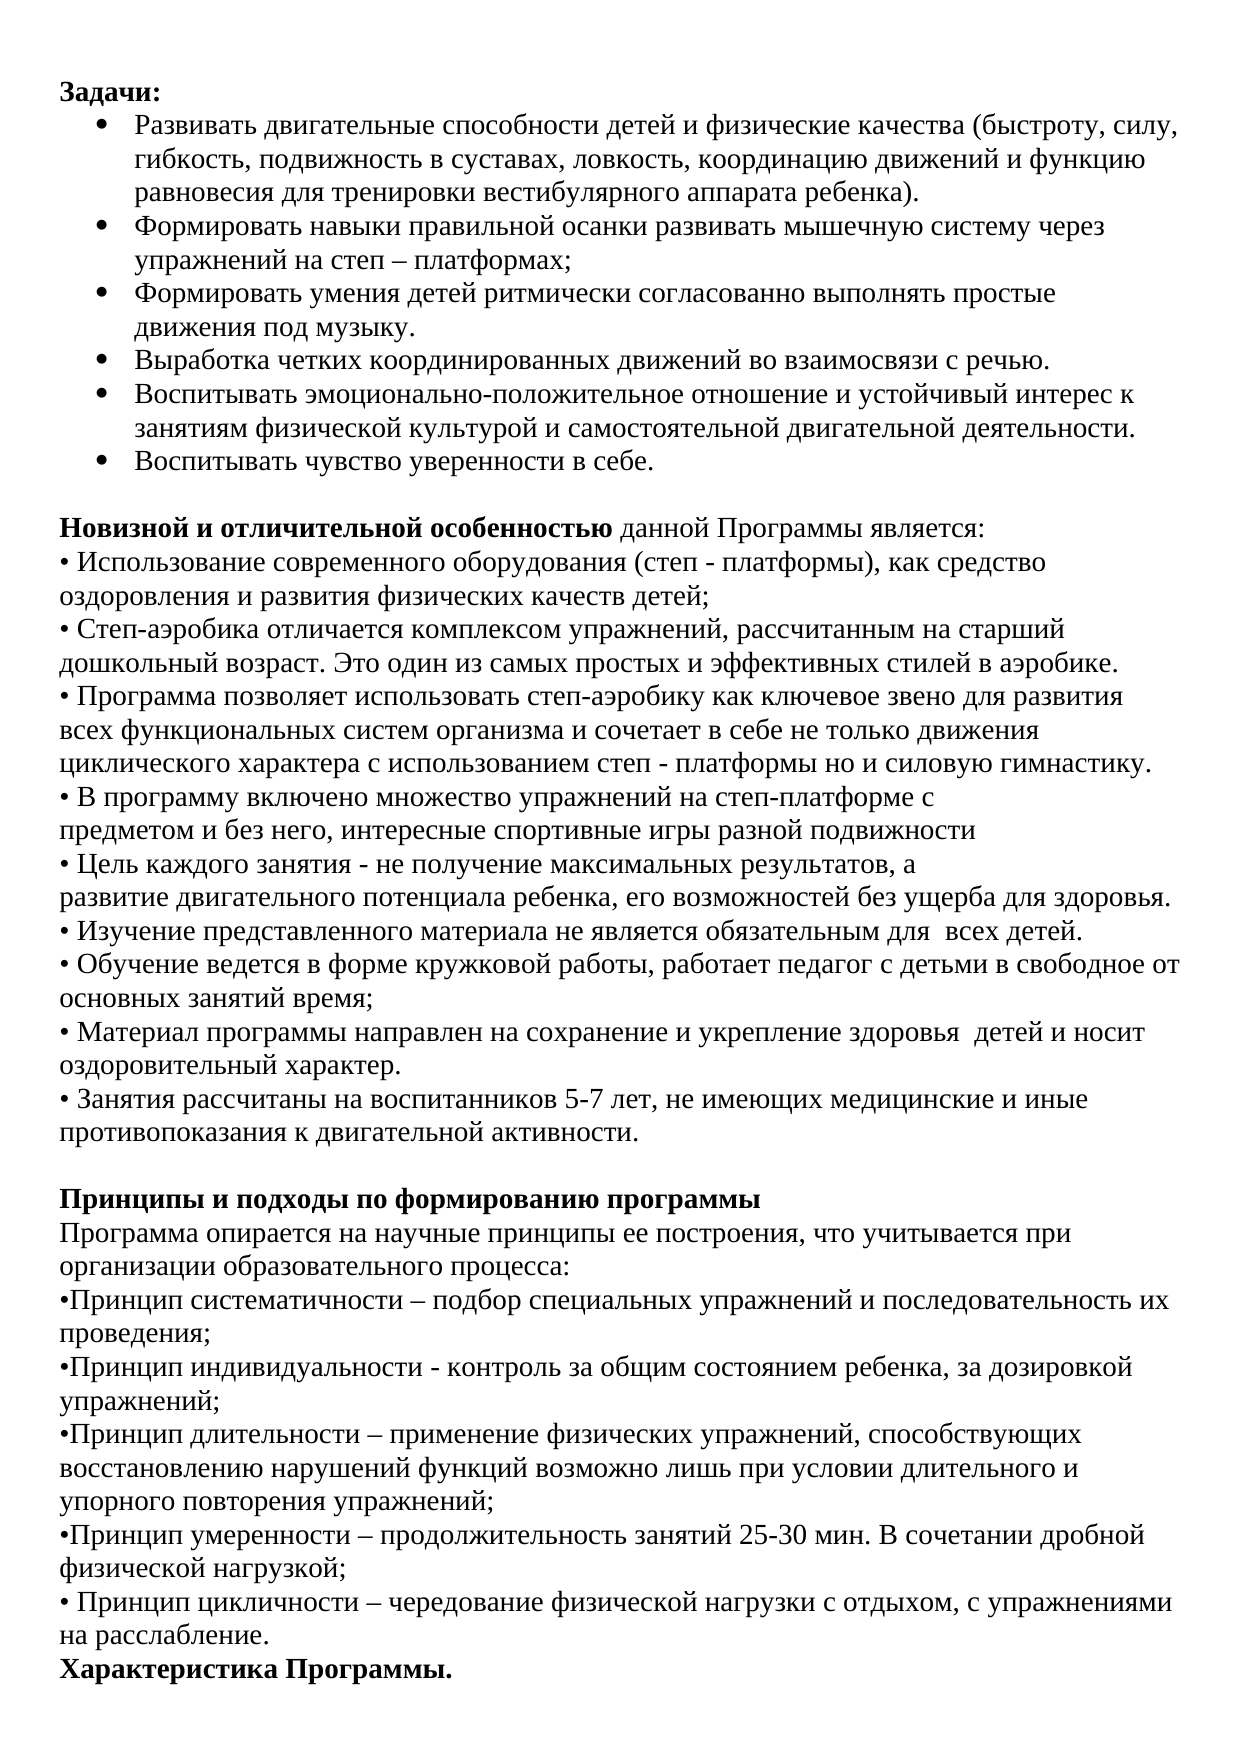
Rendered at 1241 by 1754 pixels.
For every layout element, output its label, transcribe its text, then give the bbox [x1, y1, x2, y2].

text •Принцип умеренности – продолжительность занятий 25-30 мин. В сочетании дробной физической нагрузкой; [59, 1517, 1181, 1584]
text • Степ-аэробика отличается комплексом упражнений, рассчитанным на старший дошкольный возраст. Это один из самых простых и эффективных стилей в аэробике. [59, 611, 1181, 678]
text • Материал программы направлен на сохранение и укрепление здоровья детей и носит оздоровительный характер. [59, 1014, 1181, 1081]
text •Принцип индивидуальности - контроль за общим состоянием ребенка, за дозировкой упражнений; [59, 1349, 1181, 1416]
text предметом и без него, интересные спортивные игры разной подвижности [59, 812, 1181, 846]
text Характеристика Программы. [59, 1651, 1181, 1684]
text •Принцип длительности – применение физических упражнений, способствующих восстановлению нарушений функций возможно лишь при условии длительного и упорного повторения упражнений; [59, 1416, 1181, 1517]
list Формировать умения детей ритмически согласованно выполнять простые движения под музыку. [97, 275, 1181, 342]
list Воспитывать чувство уверенности в себе. [97, 443, 1181, 477]
text Задачи: [59, 74, 1181, 107]
list Формировать навыки правильной осанки развивать мышечную систему через упражнений на степ – платформах; [97, 208, 1181, 275]
list Выработка четких координированных движений во взаимосвязи с речью. [97, 342, 1181, 376]
text • Принцип цикличности – чередование физической нагрузки с отдыхом, с упражнениями на расслабление. [59, 1584, 1181, 1651]
text • Обучение ведется в форме кружковой работы, работает педагог с детьми в свободное от основных занятий время; [59, 947, 1181, 1014]
text • Изучение представленного материала не является обязательным для всех детей. [59, 913, 1181, 947]
text • В программу включено множество упражнений на степ-платформе с [59, 779, 1181, 812]
text •Принцип систематичности – подбор специальных упражнений и последовательность их проведения; [59, 1282, 1181, 1349]
text • Использование современного оборудования (степ - платформы), как средство оздоровления и развития физических качеств детей; [59, 544, 1181, 611]
text Принципы и подходы по формированию программы [59, 1181, 1181, 1215]
text Новизной и отличительной особенностью данной Программы является: [59, 511, 1181, 544]
text Программа опирается на научные принципы ее построения, что учитывается при организации образовательного процесса: [59, 1215, 1181, 1282]
list Воспитывать эмоционально-положительное отношение и устойчивый интерес к занятиям физической культурой и самостоятельной двигательной деятельности. [97, 376, 1181, 443]
list Развивать двигательные способности детей и физические качества (быстроту, силу, гибкость, подвижность в суставах, ловкость, координацию движений и функцию равновесия для тренировки вестибулярного аппарата ребенка). [97, 107, 1181, 208]
text • Цель каждого занятия - не получение максимальных результатов, а [59, 846, 1181, 879]
text • Занятия рассчитаны на воспитанников 5-7 лет, не имеющих медицинские и иные противопоказания к двигательной активности. [59, 1081, 1181, 1148]
text • Программа позволяет использовать степ-аэробику как ключевое звено для развития всех функциональных систем организма и сочетает в себе не только движения циклического характера с использованием степ - платформы но и силовую гимнастику. [59, 678, 1181, 779]
text развитие двигательного потенциала ребенка, его возможностей без ущерба для здоровья. [59, 879, 1181, 913]
